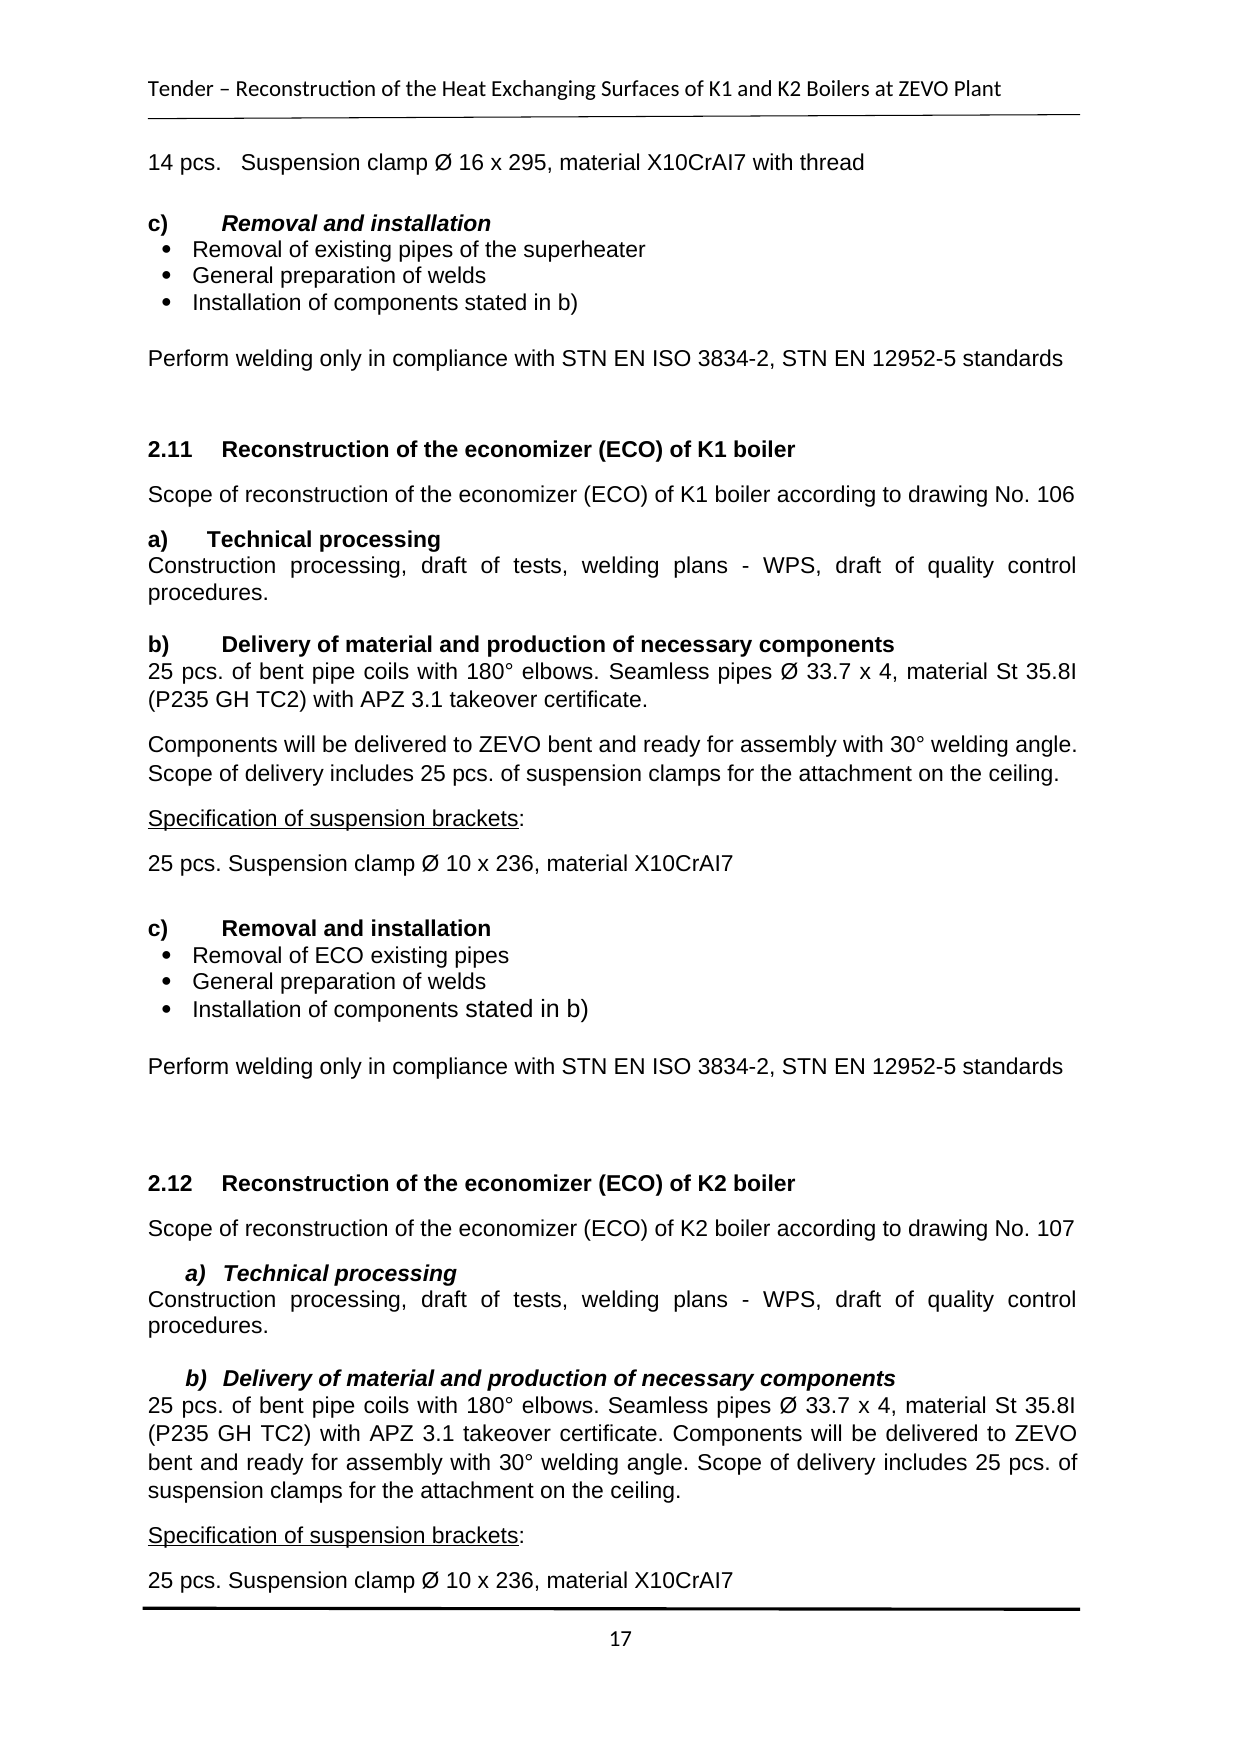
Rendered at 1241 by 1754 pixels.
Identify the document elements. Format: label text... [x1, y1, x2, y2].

list Delivery of material and production of necessary components [148, 631, 925, 658]
text 2.11 Reconstruction of the economizer (ECO) of K1 boiler [148, 436, 1093, 462]
text Perform welding only in compliance with STN EN ISO 3834-2, STN EN 12952-5 standards [148, 1053, 1093, 1079]
text Specification of suspension brackets: [148, 805, 1078, 831]
list Construction processing, draft of tests, welding plans - WPS, draft of quality control procedures. [148, 1286, 1078, 1339]
list Construction processing, draft of tests, welding plans - WPS, draft of quality control procedures. [148, 552, 1078, 605]
text Perform welding only in compliance with STN EN ISO 3834-2, STN EN 12952-5 standards [148, 345, 1093, 372]
text Components will be delivered to ZEVO bent and ready for assembly with 30° welding angle. Scope of delivery includes 25 pcs. of suspension clamps for the attachment on the ceiling. [148, 731, 1078, 786]
list Technical processing [148, 526, 925, 552]
list Removal of existing pipes of the superheater [162, 236, 940, 262]
text Scope of reconstruction of the economizer (ECO) of K2 boiler according to drawing No. 107 [148, 1215, 1093, 1241]
text 25 pcs. of bent pipe coils with 180° elbows. Seamless pipes Ø 33.7 x 4, material St 35.8I (P235 GH TC2) with APZ 3.1 takeover certificate. [148, 658, 1078, 713]
text 25 pcs. Suspension clamp Ø 10 x 236, material X10CrAI7 [148, 850, 1078, 876]
text 2.12 Reconstruction of the economizer (ECO) of K2 boiler [148, 1169, 1093, 1196]
list General preparation of welds [162, 968, 940, 994]
text 14 pcs. Suspension clamp Ø 16 x 295, material X10CrAI7 with thread [148, 149, 1078, 175]
list Technical processing [185, 1260, 925, 1286]
text Specification of suspension brackets: [148, 1522, 1078, 1548]
list Removal of ECO existing pipes [162, 942, 940, 968]
text 25 pcs. Suspension clamp Ø 10 x 236, material X10CrAI7 [148, 1567, 1078, 1593]
list General preparation of welds [162, 262, 940, 289]
list Delivery of material and production of necessary components [185, 1365, 1033, 1392]
list Removal and installation [148, 915, 925, 942]
text c) Removal and installation [148, 210, 1093, 236]
list Installation of components stated in b) [162, 289, 940, 315]
list Installation of components stated in b) [162, 994, 940, 1023]
text Scope of reconstruction of the economizer (ECO) of K1 boiler according to drawing No. 106 [148, 481, 1093, 507]
text 25 pcs. of bent pipe coils with 180° elbows. Seamless pipes Ø 33.7 x 4, material St 35.8I (P235 GH TC2) with APZ 3.1 takeover certificate. Components will be delivered to ZEVO bent and ready for assembly with 30° welding angle. Scope of delivery includes 25 pcs. of suspension clamps for the attachment on the ceiling. [148, 1392, 1078, 1503]
